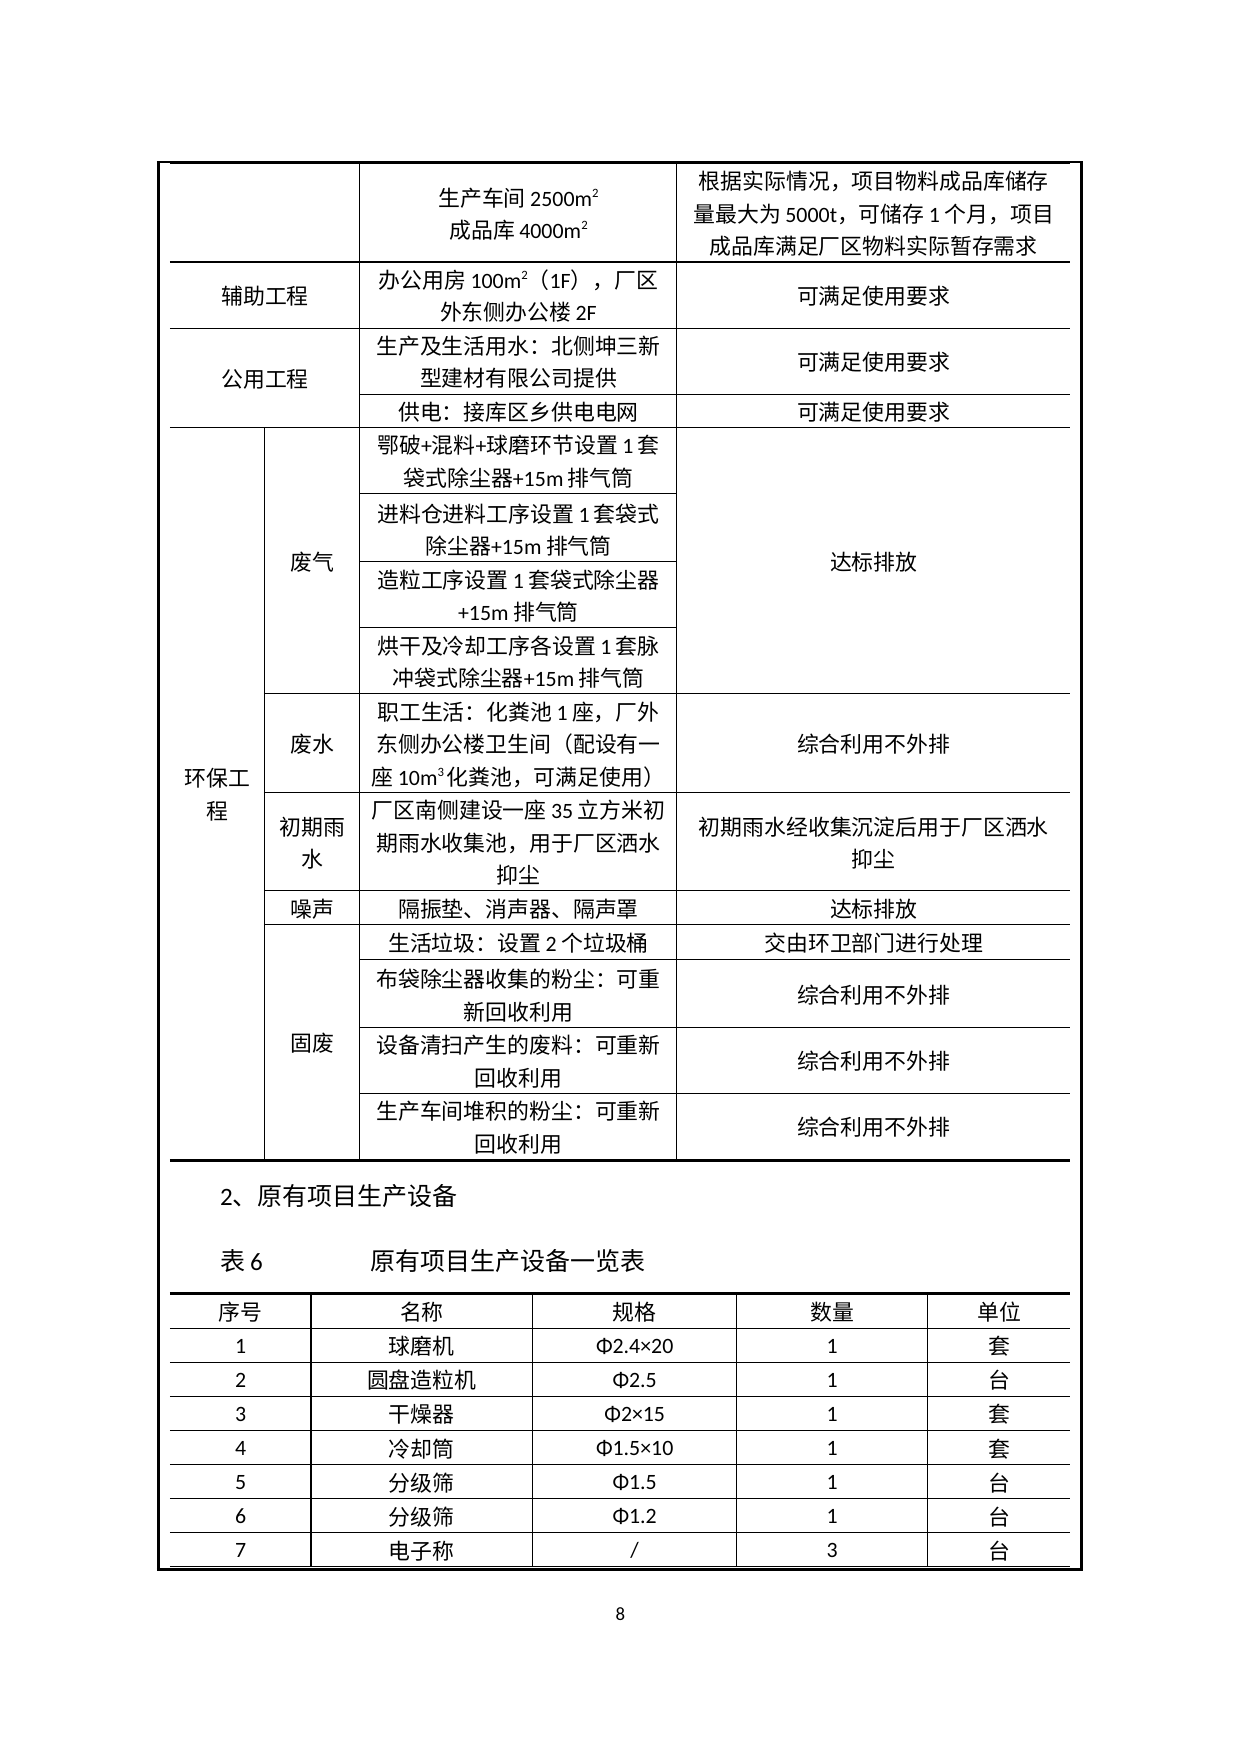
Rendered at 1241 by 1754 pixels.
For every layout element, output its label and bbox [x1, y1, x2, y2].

table_cell [160, 163, 1080, 1567]
